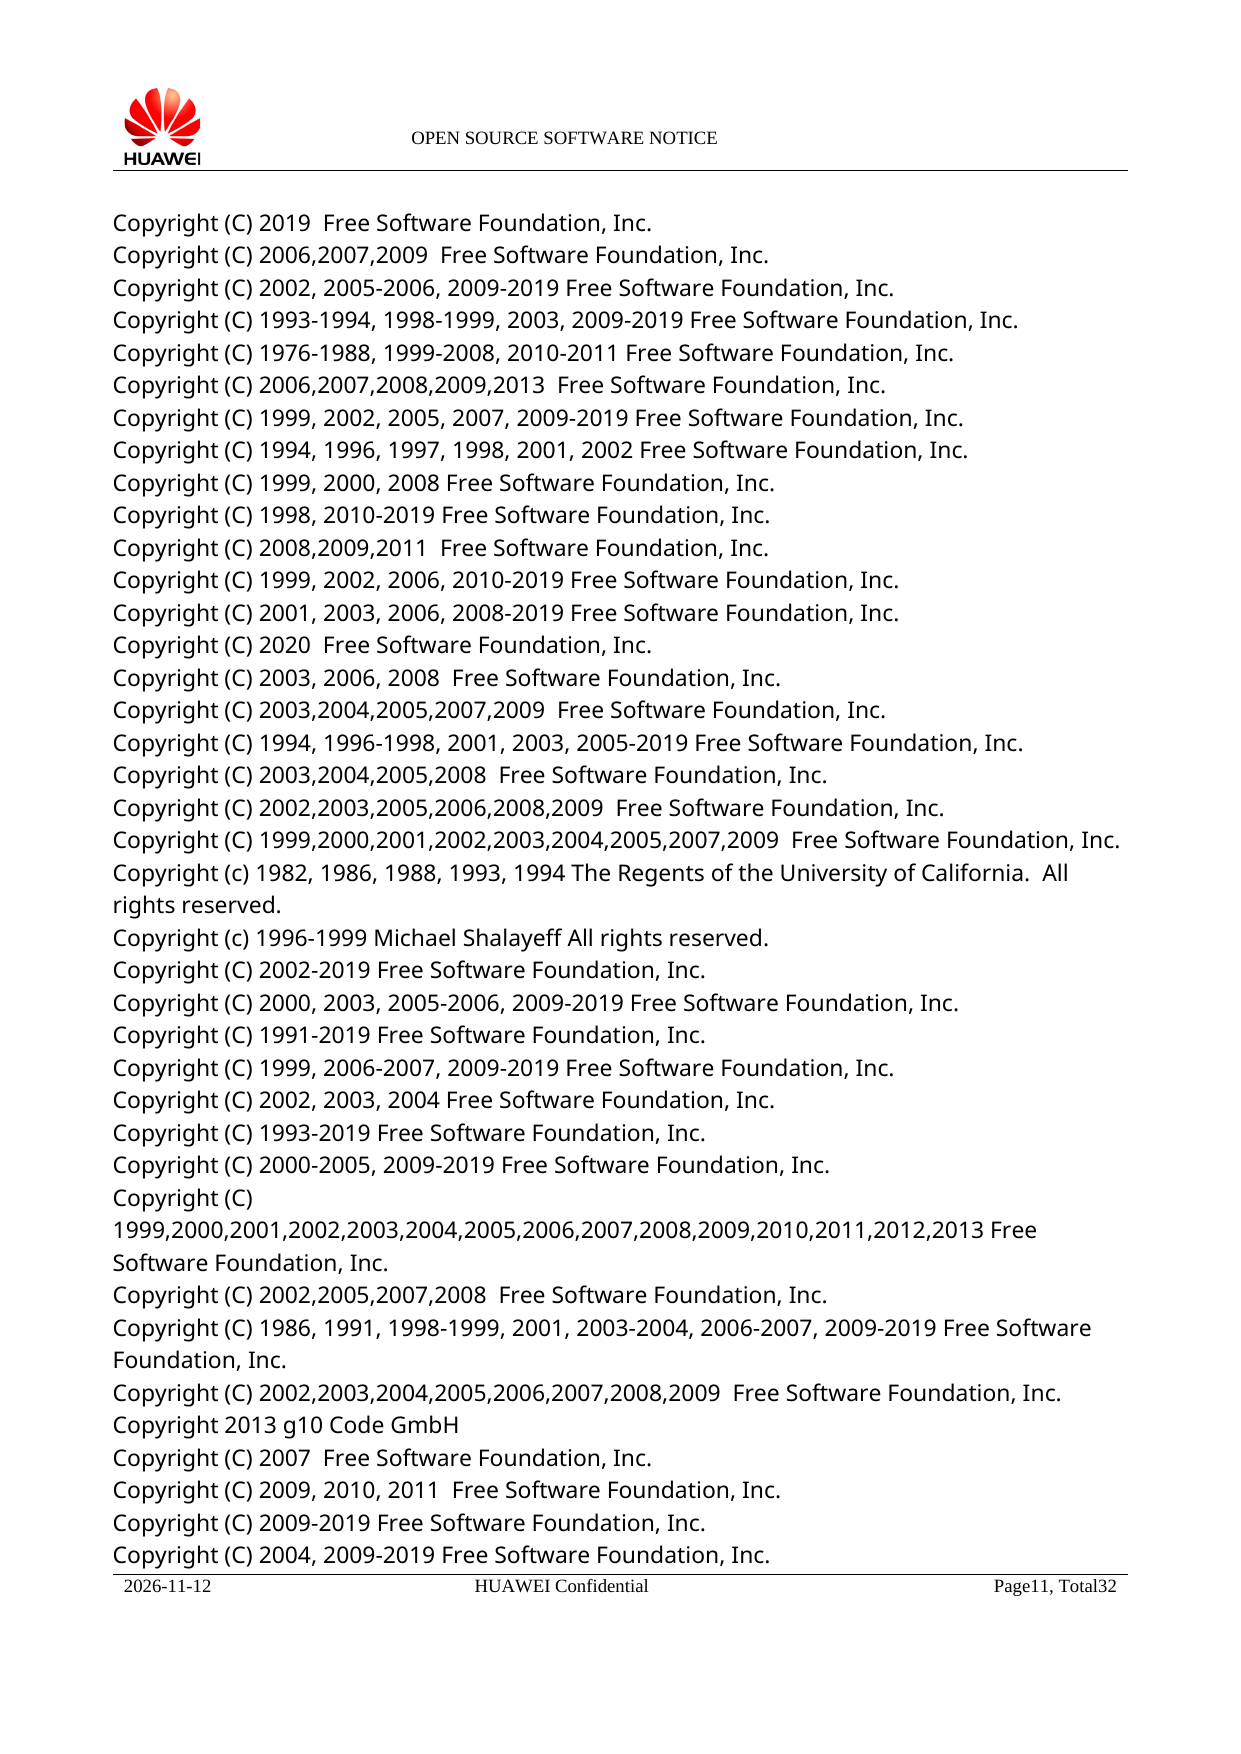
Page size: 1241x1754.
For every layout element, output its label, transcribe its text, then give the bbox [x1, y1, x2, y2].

picture [124, 88, 201, 165]
